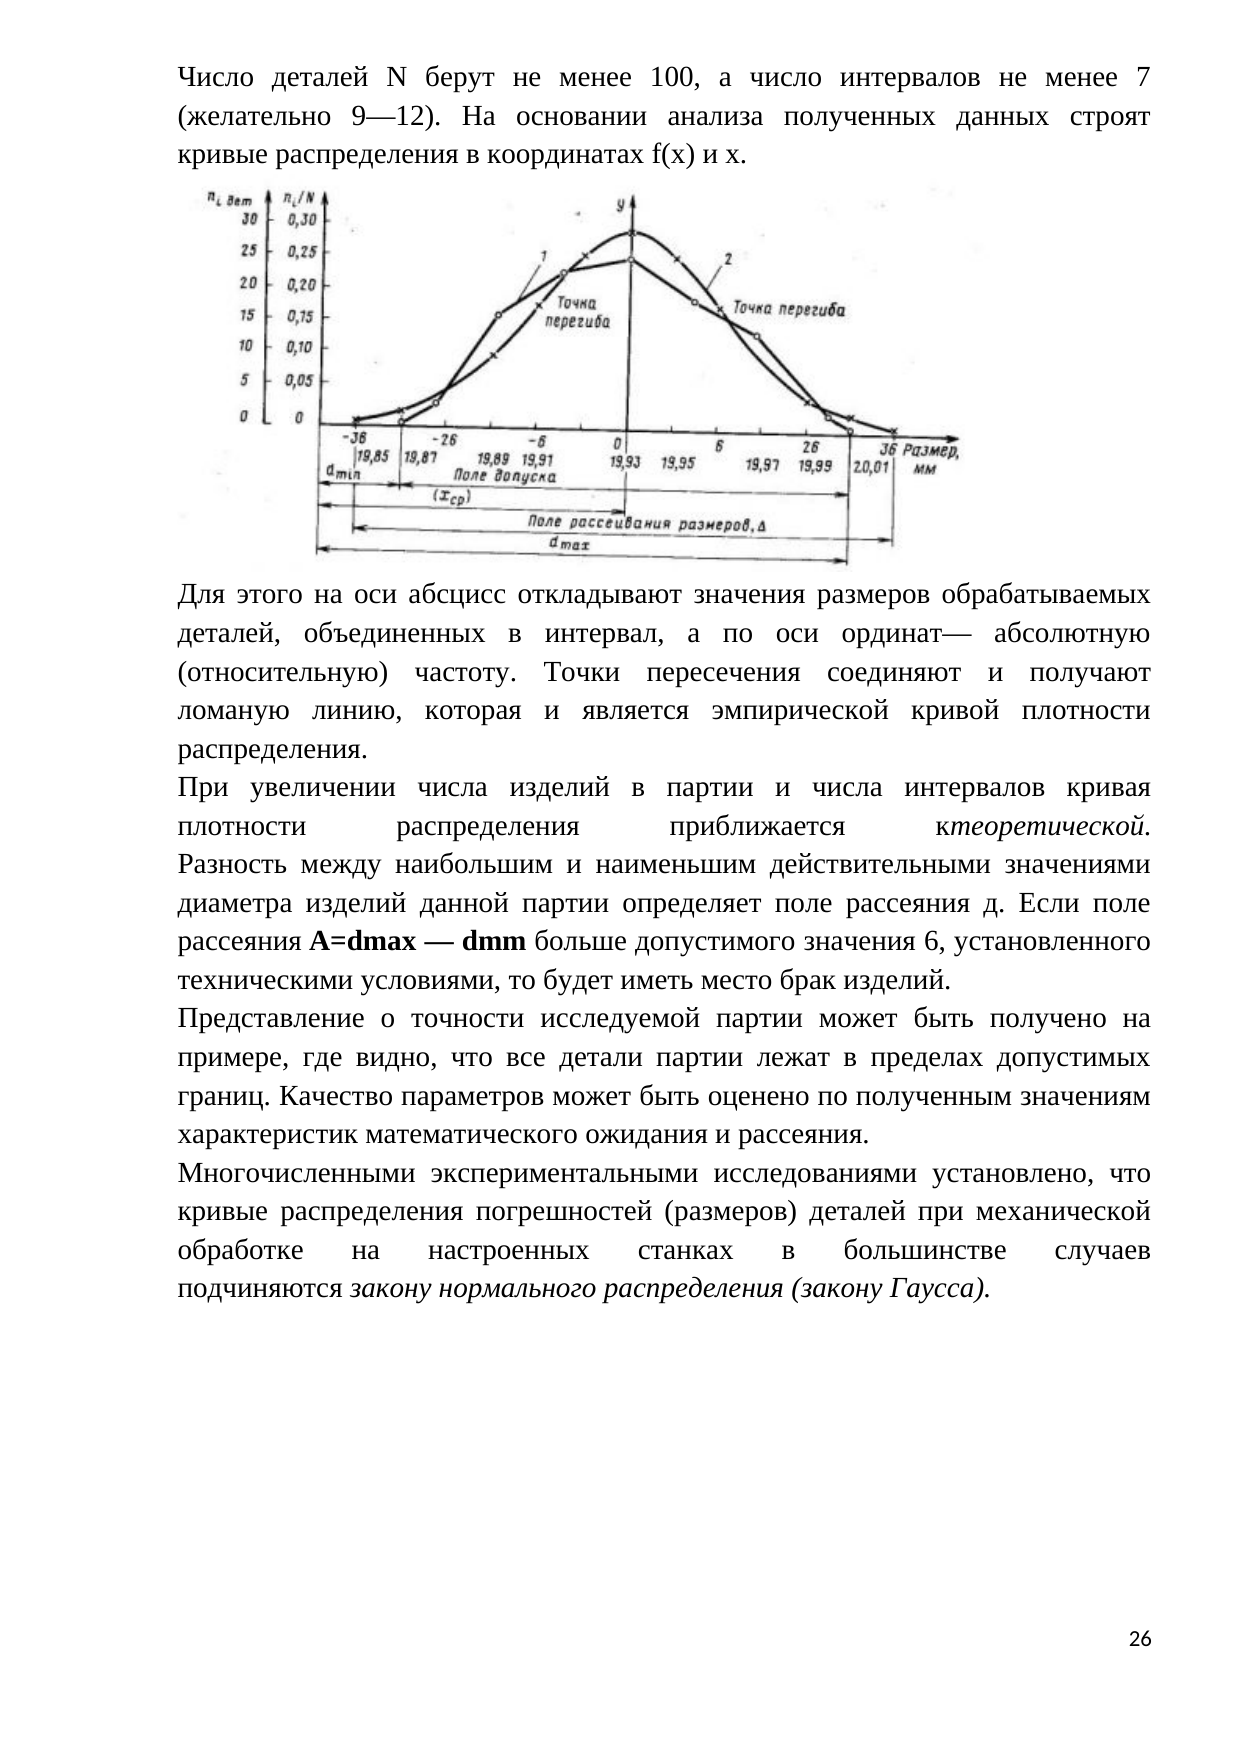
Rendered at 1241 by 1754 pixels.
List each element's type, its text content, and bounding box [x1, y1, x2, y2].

text Число деталей N берут не менее 100, а число интервалов не менее 7 (желательно 9—12). На основании анализа полученных данных строят кривые распределения в координатах f(x) и х. [177, 59, 1152, 170]
text Представление о точности исследуемой партии может быть получено на примере, где видно, что все детали партии лежат в пределах допустимых границ. Качество параметров может быть оценено по полученным значениям характеристик математического ожидания и рассеяния. [177, 1001, 1152, 1150]
text Многочисленными экспериментальными исследованиями установлено, что кривые распределения погрешностей (размеров) деталей при механической обработке на настроенных станках в большинстве случаев подчиняются закону нормального распределения (закону Гаусса). [177, 1155, 1152, 1304]
text При увеличении числа изделий в партии и числа интервалов кривая плотности распределения приближается ктеоретической. Разность между наибольшим и наименьшим действительными значениями диаметра изделий данной партии определяет поле рассеяния д. Если поле рассеяния A=dmax — dmm больше допустимого значения 6, установленного техническими условиями, то будет иметь место брак изделий. [177, 769, 1152, 996]
picture [177, 174, 990, 572]
